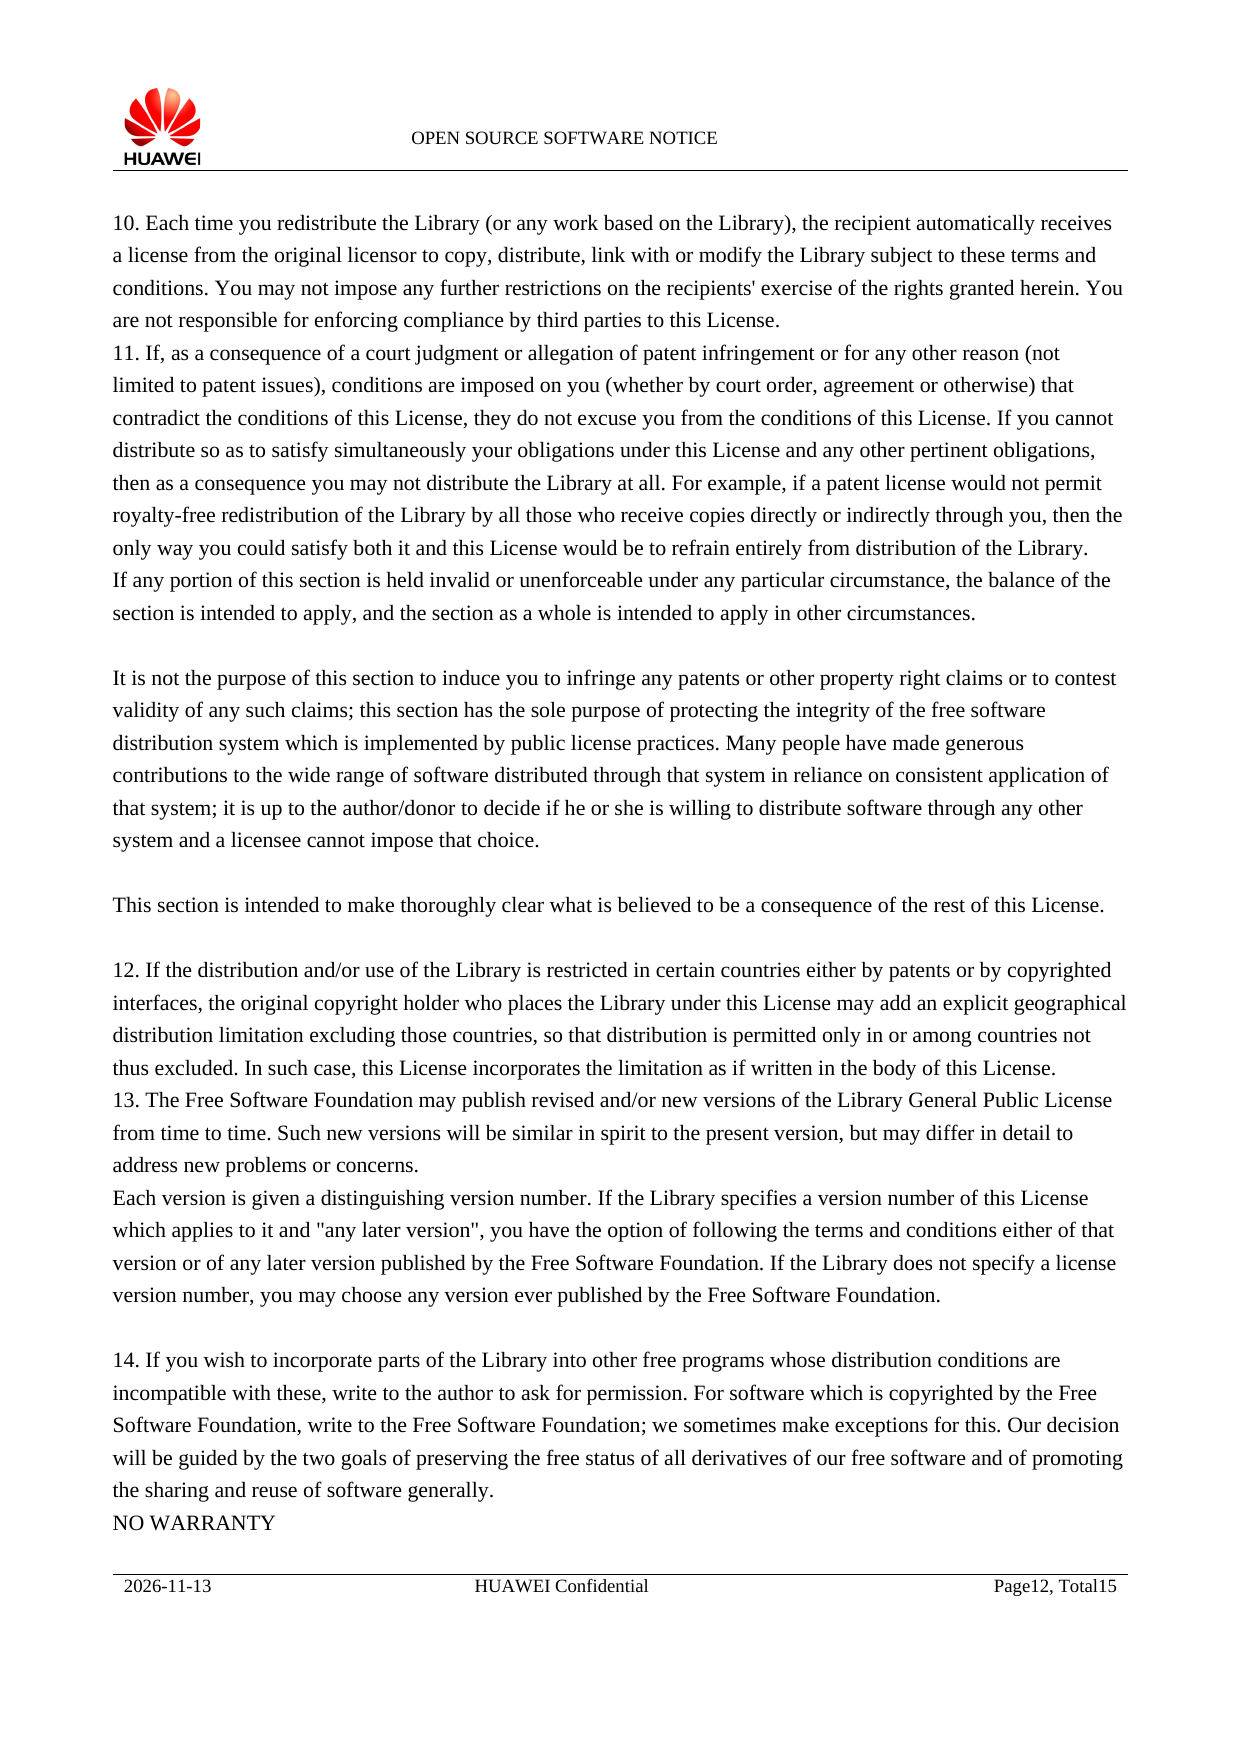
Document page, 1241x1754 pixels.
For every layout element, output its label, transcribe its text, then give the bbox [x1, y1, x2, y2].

picture [124, 88, 201, 165]
